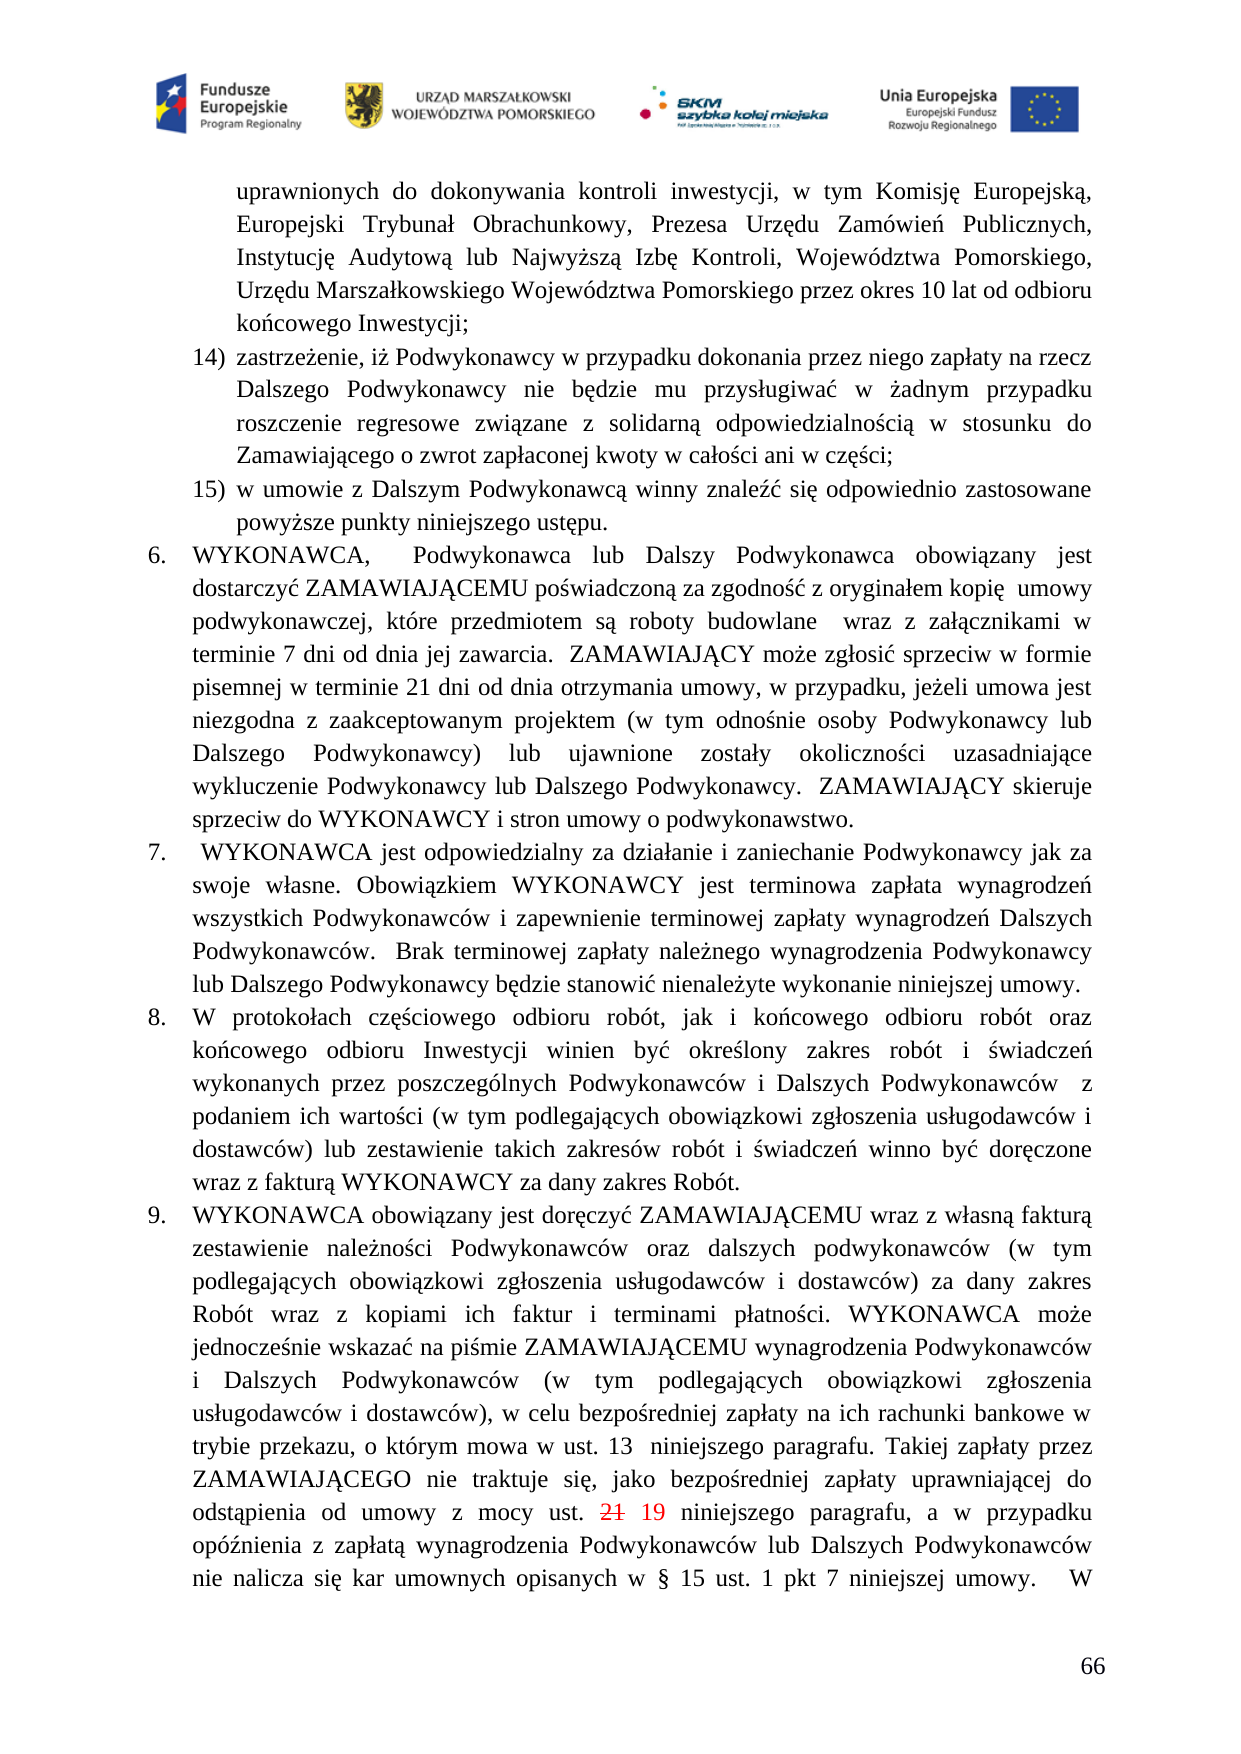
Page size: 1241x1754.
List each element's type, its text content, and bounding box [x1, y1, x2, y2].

list WYKONAWCA, Podwykonawca lub Dalszy Podwykonawca obowiązany jest dostarczyć ZAMAWIAJĄCEMU poświadczoną za zgodność z oryginałem kopię umowy podwykonawczej, które przedmiotem są roboty budowlane wraz z załącznikami w terminie 7 dni od dnia jej zawarcia. ZAMAWIAJĄCY może zgłosić sprzeciw w formie pisemnej w terminie 21 dni od dnia otrzymania umowy, w przypadku, jeżeli umowa jest niezgodna z zaakceptowanym projektem (w tym odnośnie osoby Podwykonawcy lub Dalszego Podwykonawcy) lub ujawnione zostały okoliczności uzasadniające wykluczenie Podwykonawcy lub Dalszego Podwykonawcy. ZAMAWIAJĄCY skieruje sprzeciw do WYKONAWCY i stron umowy o podwykonawstwo. [148, 540, 1093, 833]
list zastrzeżenie, iż Podwykonawcy w przypadku dokonania przez niego zapłaty na rzecz Dalszego Podwykonawcy nie będzie mu przysługiwać w żadnym przypadku roszczenie regresowe związane z solidarną odpowiedzialnością w stosunku do Zamawiającego o zwrot zapłaconej kwoty w całości ani w części; [192, 342, 1093, 469]
picture [147, 73, 1093, 148]
list w umowie z Dalszym Podwykonawcą winny znaleźć się odpowiednio zastosowane powyższe punkty niniejszego ustępu. [192, 474, 1093, 535]
list W protokołach częściowego odbioru robót, jak i końcowego odbioru robót oraz końcowego odbioru Inwestycji winien być określony zakres robót i świadczeń wykonanych przez poszczególnych Podwykonawców i Dalszych Podwykonawców z podaniem ich wartości (w tym podlegających obowiązkowi zgłoszenia usługodawców i dostawców) lub zestawienie takich zakresów robót i świadczeń winno być doręczone wraz z fakturą WYKONAWCY za dany zakres Robót. [148, 1002, 1093, 1196]
list WYKONAWCA jest odpowiedzialny za działanie i zaniechanie Podwykonawcy jak za swoje własne. Obowiązkiem WYKONAWCY jest terminowa zapłata wynagrodzeń wszystkich Podwykonawców i zapewnienie terminowej zapłaty wynagrodzeń Dalszych Podwykonawców. Brak terminowej zapłaty należnego wynagrodzenia Podwykonawcy lub Dalszego Podwykonawcy będzie stanowić nienależyte wykonanie niniejszej umowy. [148, 837, 1093, 998]
